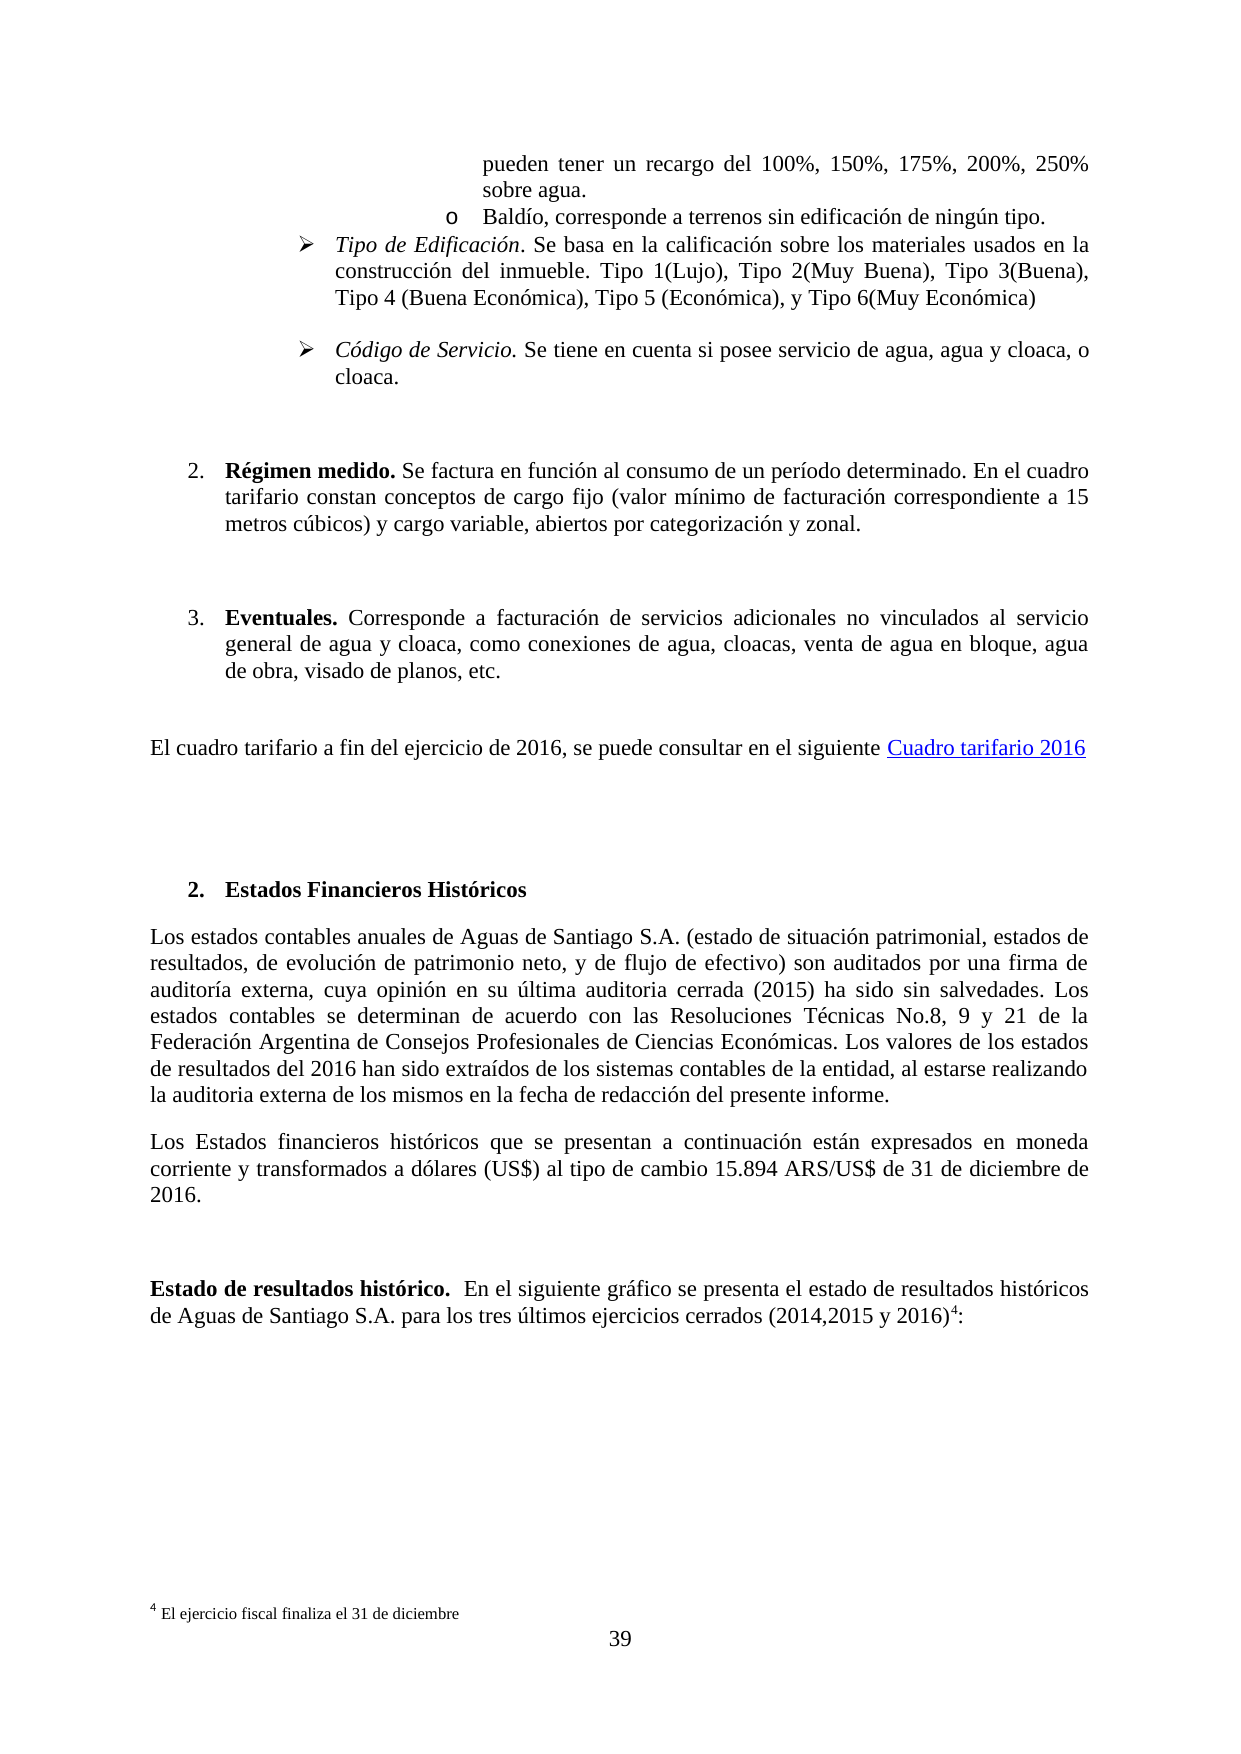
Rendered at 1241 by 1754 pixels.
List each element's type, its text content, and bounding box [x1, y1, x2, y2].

text Los Estados financieros históricos que se presentan a continuación están expresados en moneda corriente y transformados a dólares (US$) al tipo de cambio 15.894 ARS/US$ de 31 de diciembre de 2016. [150, 1128, 1090, 1207]
list Tipo de Edificación. Se basa en la calificación sobre los materiales usados en la construcción del inmueble. Tipo 1(Lujo), Tipo 2(Muy Buena), Tipo 3(Buena), Tipo 4 (Buena Económica), Tipo 5 (Económica), y Tipo 6(Muy Económica) [297, 231, 1090, 310]
text Estado de resultados histórico. En el siguiente gráfico se presenta el estado de resultados históricos de Aguas de Santiago S.A. para los tres últimos ejercicios cerrados (2014,2015 y 2016): [150, 1275, 1090, 1328]
text Los estados contables anuales de Aguas de Santiago S.A. (estado de situación patrimonial, estados de resultados, de evolución de patrimonio neto, y de flujo de efectivo) son auditados por una firma de auditoría externa, cuya opinión en su última auditoria cerrada (2015) ha sido sin salvedades. Los estados contables se determinan de acuerdo con las Resoluciones Técnicas No.8, 9 y 21 de la Federación Argentina de Consejos Profesionales de Ciencias Económicas. Los valores de los estados de resultados del 2016 han sido extraídos de los sistemas contables de la entidad, al estarse realizando la auditoria externa de los mismos en la fecha de redacción del presente informe. [150, 923, 1090, 1107]
text El cuadro tarifario a fin del ejercicio de 2016, se puede consultar en el siguiente Cuadro tarifario 2016 [150, 734, 1090, 761]
list Eventuales. Corresponde a facturación de servicios adicionales no vinculados al servicio general de agua y cloaca, como conexiones de agua, cloacas, venta de agua en bloque, agua de obra, visado de planos, etc. [187, 604, 1090, 683]
list Estados Financieros Históricos [187, 876, 1090, 902]
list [445, 150, 1090, 203]
list Código de Servicio. Se tiene en cuenta si posee servicio de agua, agua y cloaca, o cloaca. [297, 336, 1090, 389]
list Régimen medido. Se factura en función al consumo de un período determinado. En el cuadro tarifario constan conceptos de cargo fijo (valor mínimo de facturación correspondiente a 15 metros cúbicos) y cargo variable, abiertos por categorización y zonal. [187, 457, 1090, 536]
list Baldío, corresponde a terrenos sin edificación de ningún tipo. [445, 203, 1090, 231]
